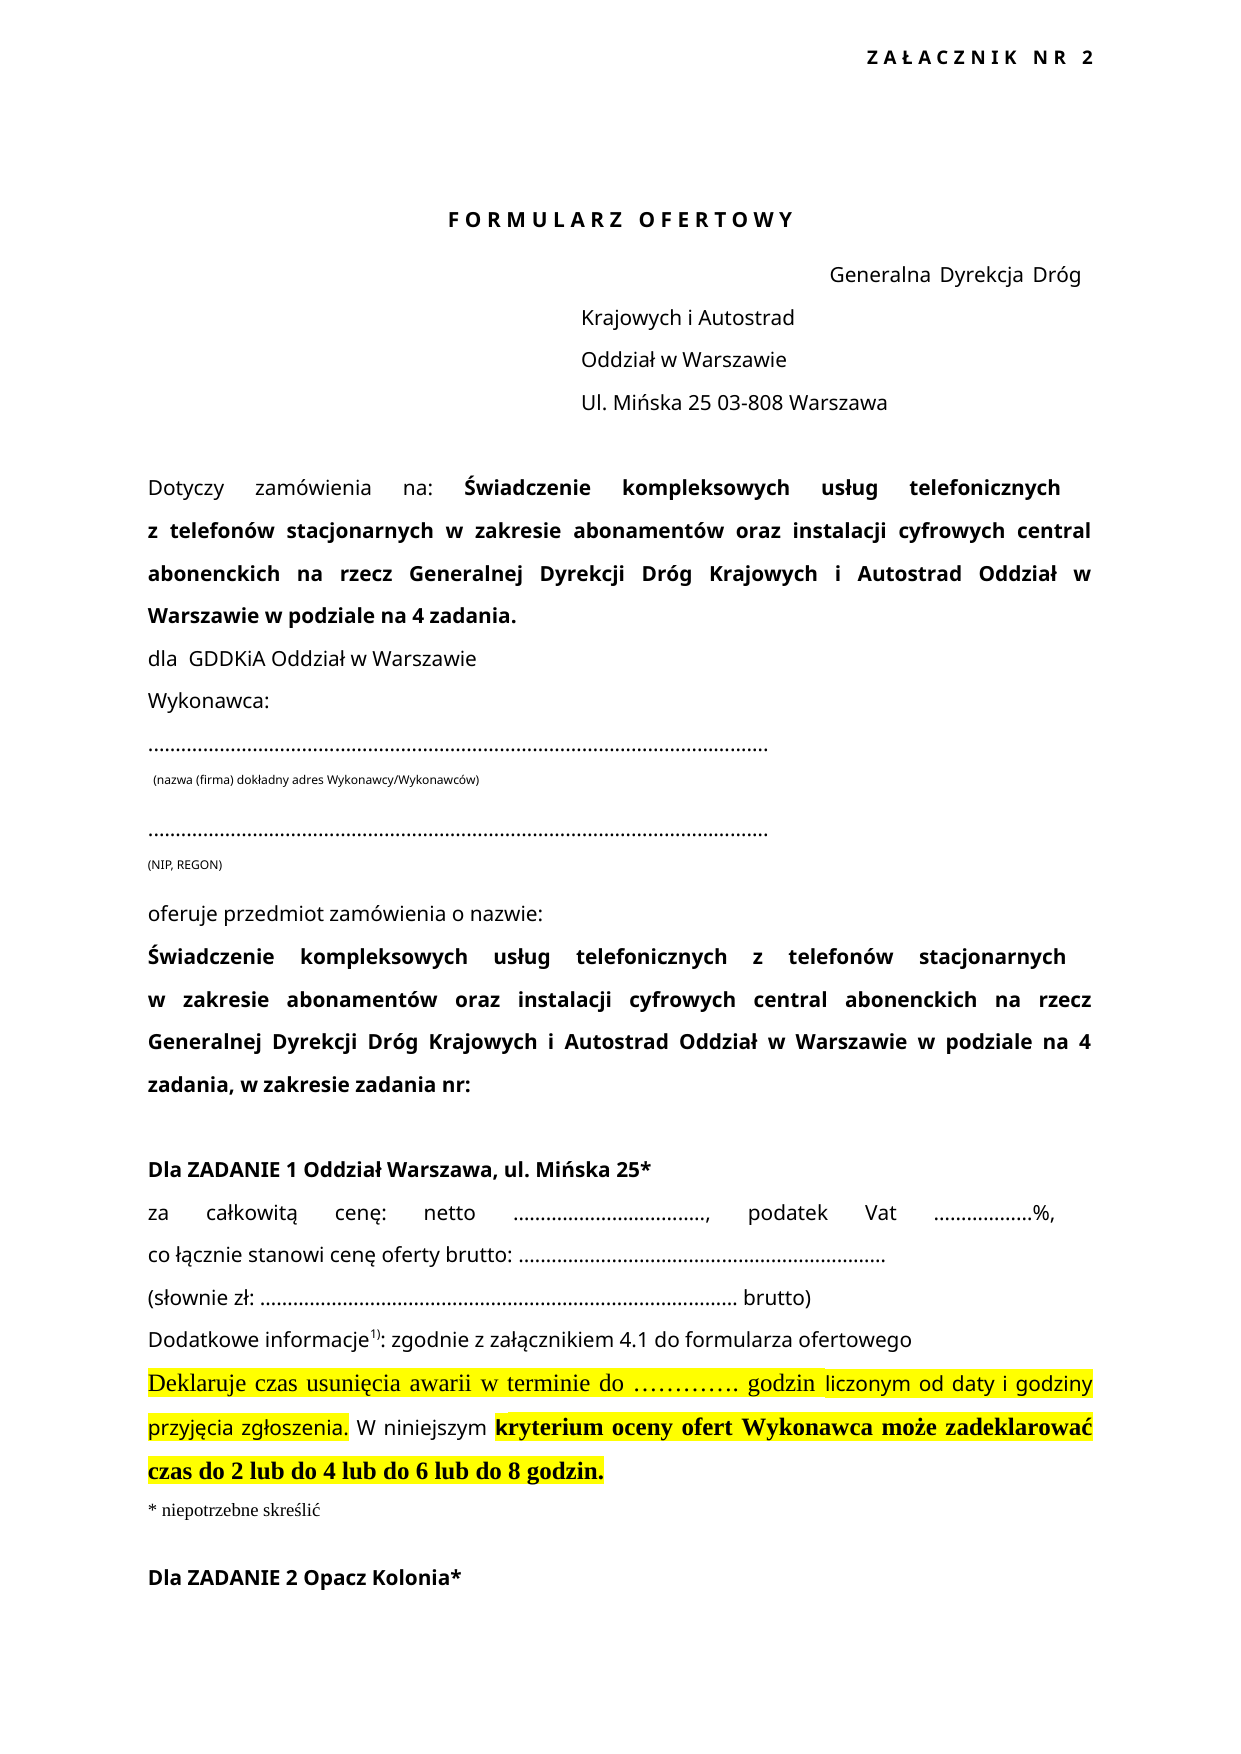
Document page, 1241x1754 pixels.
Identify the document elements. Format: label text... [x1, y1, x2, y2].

text Dla ZADANIE 2 Opacz Kolonia* [148, 1563, 1093, 1592]
text oferuje przedmiot zamówienia o nazwie: [148, 899, 1093, 928]
text Oddział w Warszawie [148, 346, 1093, 374]
text Świadczenie kompleksowych usług telefonicznych z telefonów stacjonarnych w zakresie abonamentów oraz instalacji cyfrowych central abonenckich na rzecz Generalnej Dyrekcji Dróg Krajowych i Autostrad Oddział w Warszawie w podziale na 4 zadania, w zakresie zadania nr: [148, 942, 1093, 1098]
text .…………………………………………………………………………………………………. [148, 814, 1093, 843]
text Wykonawca: [148, 686, 1093, 715]
text Ul. Mińska 25 03-808 Warszawa [148, 388, 1093, 417]
text Dotyczy zamówienia na: Świadczenie kompleksowych usług telefonicznych z telefonów stacjonarnych w zakresie abonamentów oraz instalacji cyfrowych central abonenckich na rzecz Generalnej Dyrekcji Dróg Krajowych i Autostrad Oddział w Warszawie w podziale na 4 zadania. [148, 473, 1093, 630]
text FORMULARZ OFERTOWY [148, 205, 1093, 234]
text za całkowitą cenę: netto …………………………….., podatek Vat ………………%, co łącznie stanowi cenę oferty brutto: .………………………………………………………… [148, 1198, 1093, 1269]
text Załacznik nr 2 [148, 44, 1093, 70]
text Generalna Dyrekcja Dróg Krajowych i Autostrad [148, 260, 1093, 331]
text dla GDDKiA Oddział w Warszawie [148, 644, 1093, 672]
text Dodatkowe informacje1): zgodnie z załącznikiem 4.1 do formularza ofertowego [148, 1326, 1093, 1354]
text (słownie zł: …………………………………………………………………………… brutto) [148, 1283, 1093, 1311]
text * niepotrzebne skreślić [148, 1499, 1093, 1521]
text (NIP, REGON) [148, 857, 1093, 885]
text Dla ZADANIE 1 Oddział Warszawa, ul. Mińska 25* [148, 1155, 1093, 1183]
text .…………………………………………………………………………………………………. [148, 729, 1093, 757]
text (nazwa (firma) dokładny adres Wykonawcy/Wykonawców) [148, 772, 1093, 800]
